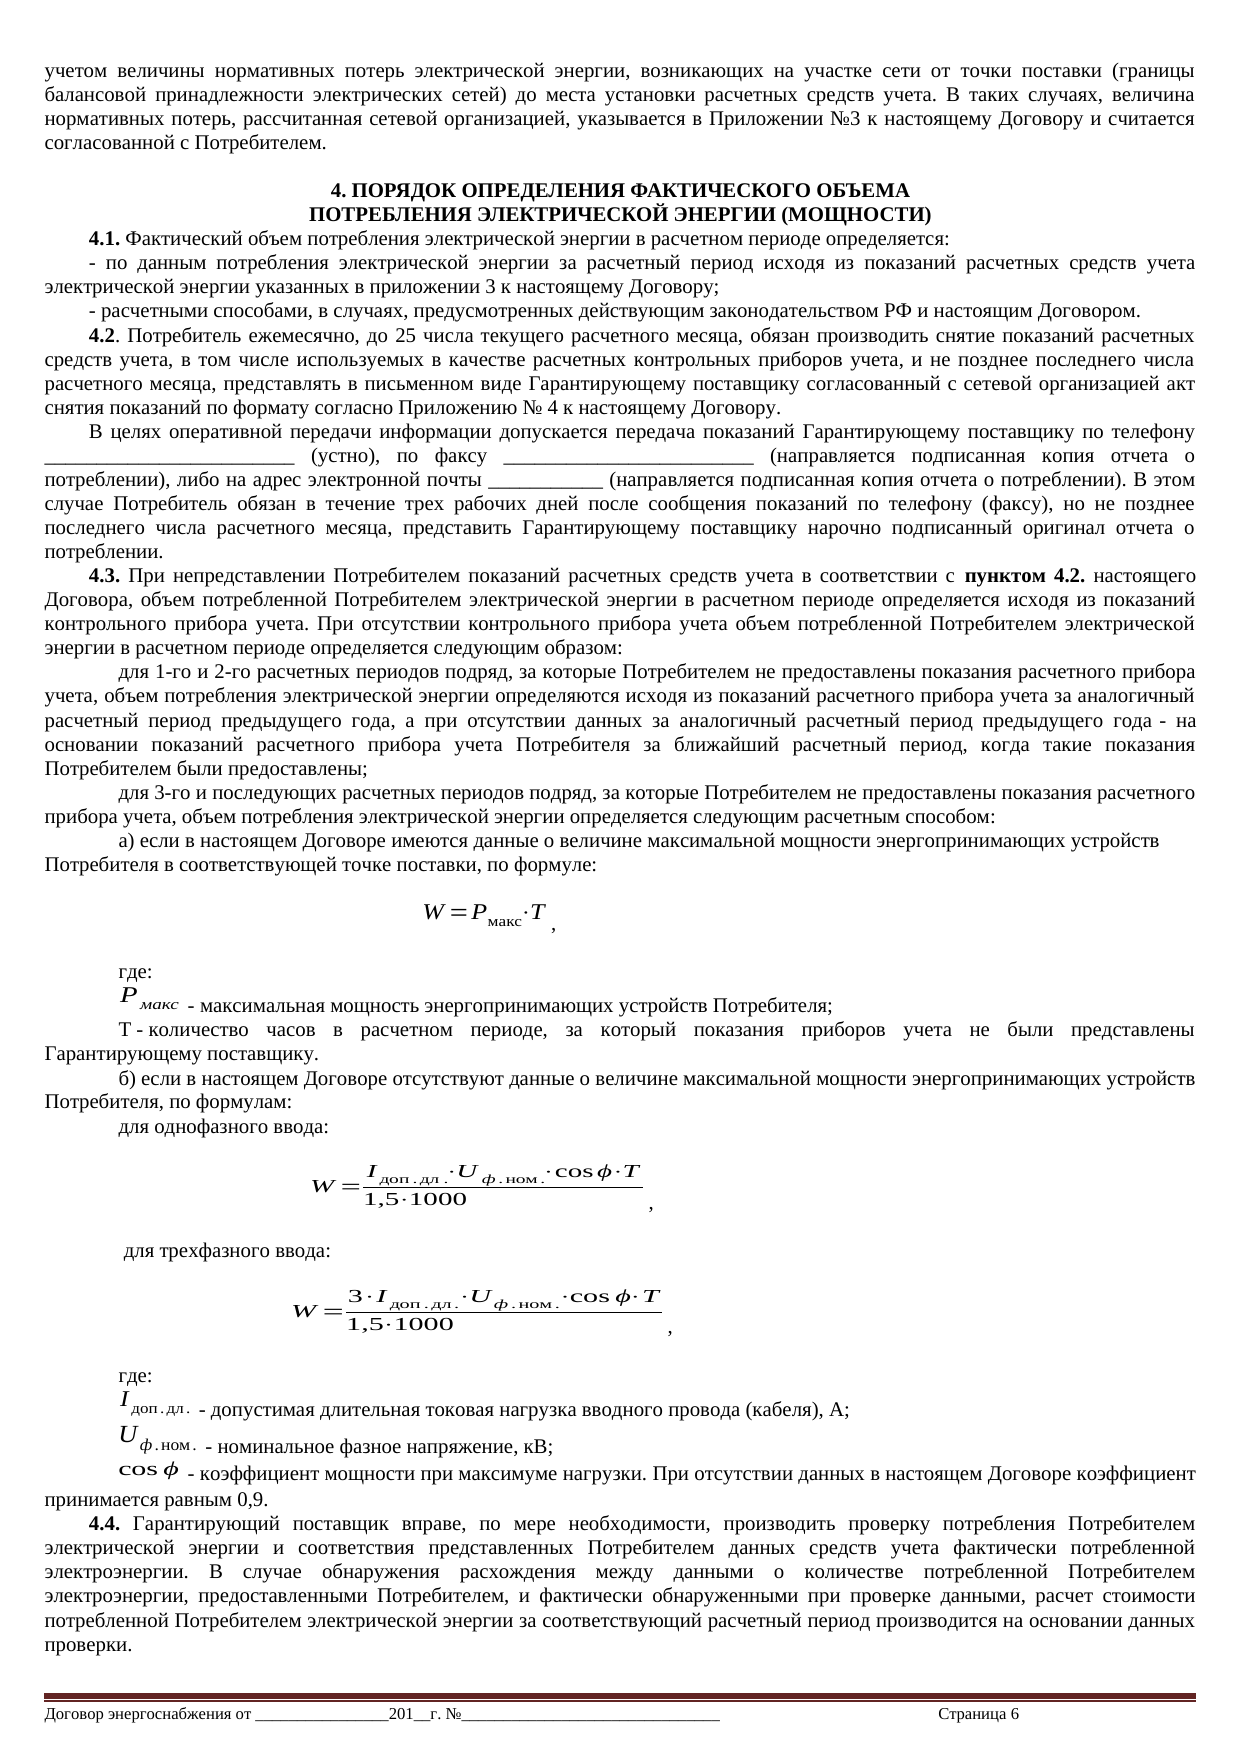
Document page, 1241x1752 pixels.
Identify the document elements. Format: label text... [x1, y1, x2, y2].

text где: [44, 959, 1196, 983]
text 4.1. Фактический объем потребления электрической энергии в расчетном периоде определяется: [44, 226, 1196, 250]
text - коэффициент мощности при максимуме нагрузки. При отсутствии данных в настоящем Договоре коэффициент принимается равным 0,9. [44, 1458, 1196, 1511]
text 4.4. Гарантирующий поставщик вправе, по мере необходимости, производить проверку потребления Потребителем электрической энергии и соответствия представленных Потребителем данных средств учета фактически потребленной электроэнергии. В случае обнаружения расхождения между данными о количестве потребленной Потребителем электроэнергии, предоставленными Потребителем, и фактически обнаруженными при проверке данными, расчет стоимости потребленной Потребителем электрической энергии за соответствующий расчетный период производится на основании данных проверки. [44, 1511, 1196, 1656]
text для однофазного ввода: [44, 1113, 1196, 1138]
text для 1-го и 2-го расчетных периодов подряд, за которые Потребителем не предоставлены показания расчетного прибора учета, объем потребления электрической энергии определяются исходя из показаний расчетного прибора учета за аналогичный расчетный период предыдущего года, а при отсутствии данных за аналогичный расчетный период предыдущего года - на основании показаний расчетного прибора учета Потребителя за ближайший расчетный период, когда такие показания Потребителем были предоставлены; [44, 659, 1196, 780]
text для трехфазного ввода: [44, 1238, 1196, 1262]
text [44, 58, 1196, 154]
text 4. ПОРЯДОК ОПРЕДЕЛЕНИЯ ФАКТИЧЕСКОГО ОБЪЕМА [44, 178, 1196, 202]
text а) если в настоящем Договоре имеются данные о величине максимальной мощности энергопринимающих устройств Потребителя в соответствующей точке поставки, по формуле: [44, 828, 1196, 876]
table_header , [33, 900, 857, 934]
text для 3-го и последующих расчетных периодов подряд, за которые Потребителем не предоставлены показания расчетного прибора учета, объем потребления электрической энергии определяется следующим расчетным способом: [44, 780, 1196, 828]
text - по данным потребления электрической энергии за расчетный период исходя из показаний расчетных средств учета электрической энергии указанных в приложении 3 к настоящему Договору; [44, 250, 1196, 298]
text - расчетными способами, в случаях, предусмотренных действующим законодательством РФ и настоящим Договором. [44, 298, 1196, 322]
text б) если в настоящем Договоре отсутствуют данные о величине максимальной мощности энергопринимающих устройств Потребителя, по формулам: [44, 1065, 1196, 1113]
text ПОТРЕБЛЕНИЯ ЭЛЕКТРИЧЕСКОЙ ЭНЕРГИИ (МОЩНОСТИ) [44, 202, 1196, 226]
text где: [44, 1362, 1196, 1387]
text В целях оперативной передачи информации допускается передача показаний Гарантирующему поставщику по телефону ________________________ (устно), по факсу ________________________ (направляется подписанная копия отчета о потреблении), либо на адрес электронной почты ___________ (направляется подписанная копия отчета о потреблении). В этом случае Потребитель обязан в течение трех рабочих дней после сообщения показаний по телефону (факсу), но не позднее последнего числа расчетного месяца, представить Гарантирующему поставщику нарочно подписанный оригинал отчета о потреблении. [44, 419, 1196, 563]
table_header , [33, 1286, 857, 1338]
table_header , [33, 1162, 857, 1214]
text Т - количество часов в расчетном периоде, за который показания приборов учета не были представлены Гарантирующему поставщику. [44, 1017, 1196, 1065]
text - номинальное фазное напряжение, кВ; [44, 1421, 1196, 1458]
text 4.2. Потребитель ежемесячно, до 25 числа текущего расчетного месяца, обязан производить снятие показаний расчетных средств учета, в том числе используемых в качестве расчетных контрольных приборов учета, и не позднее последнего числа расчетного месяца, представлять в письменном виде Гарантирующему поставщику согласованный с сетевой организацией акт снятия показаний по формату согласно Приложению № 4 к настоящему Договору. [44, 322, 1196, 419]
text - максимальная мощность энергопринимающих устройств Потребителя; [44, 983, 1196, 1017]
text - допустимая длительная токовая нагрузка вводного провода (кабеля), А; [44, 1387, 1196, 1421]
text 4.3. При непредставлении Потребителем показаний расчетных средств учета в соответствии с пунктом 4.2. настоящего Договора, объем потребленной Потребителем электрической энергии в расчетном периоде определяется исходя из показаний контрольного прибора учета. При отсутствии контрольного прибора учета объем потребленной Потребителем электрической энергии в расчетном периоде определяется следующим образом: [44, 563, 1196, 659]
